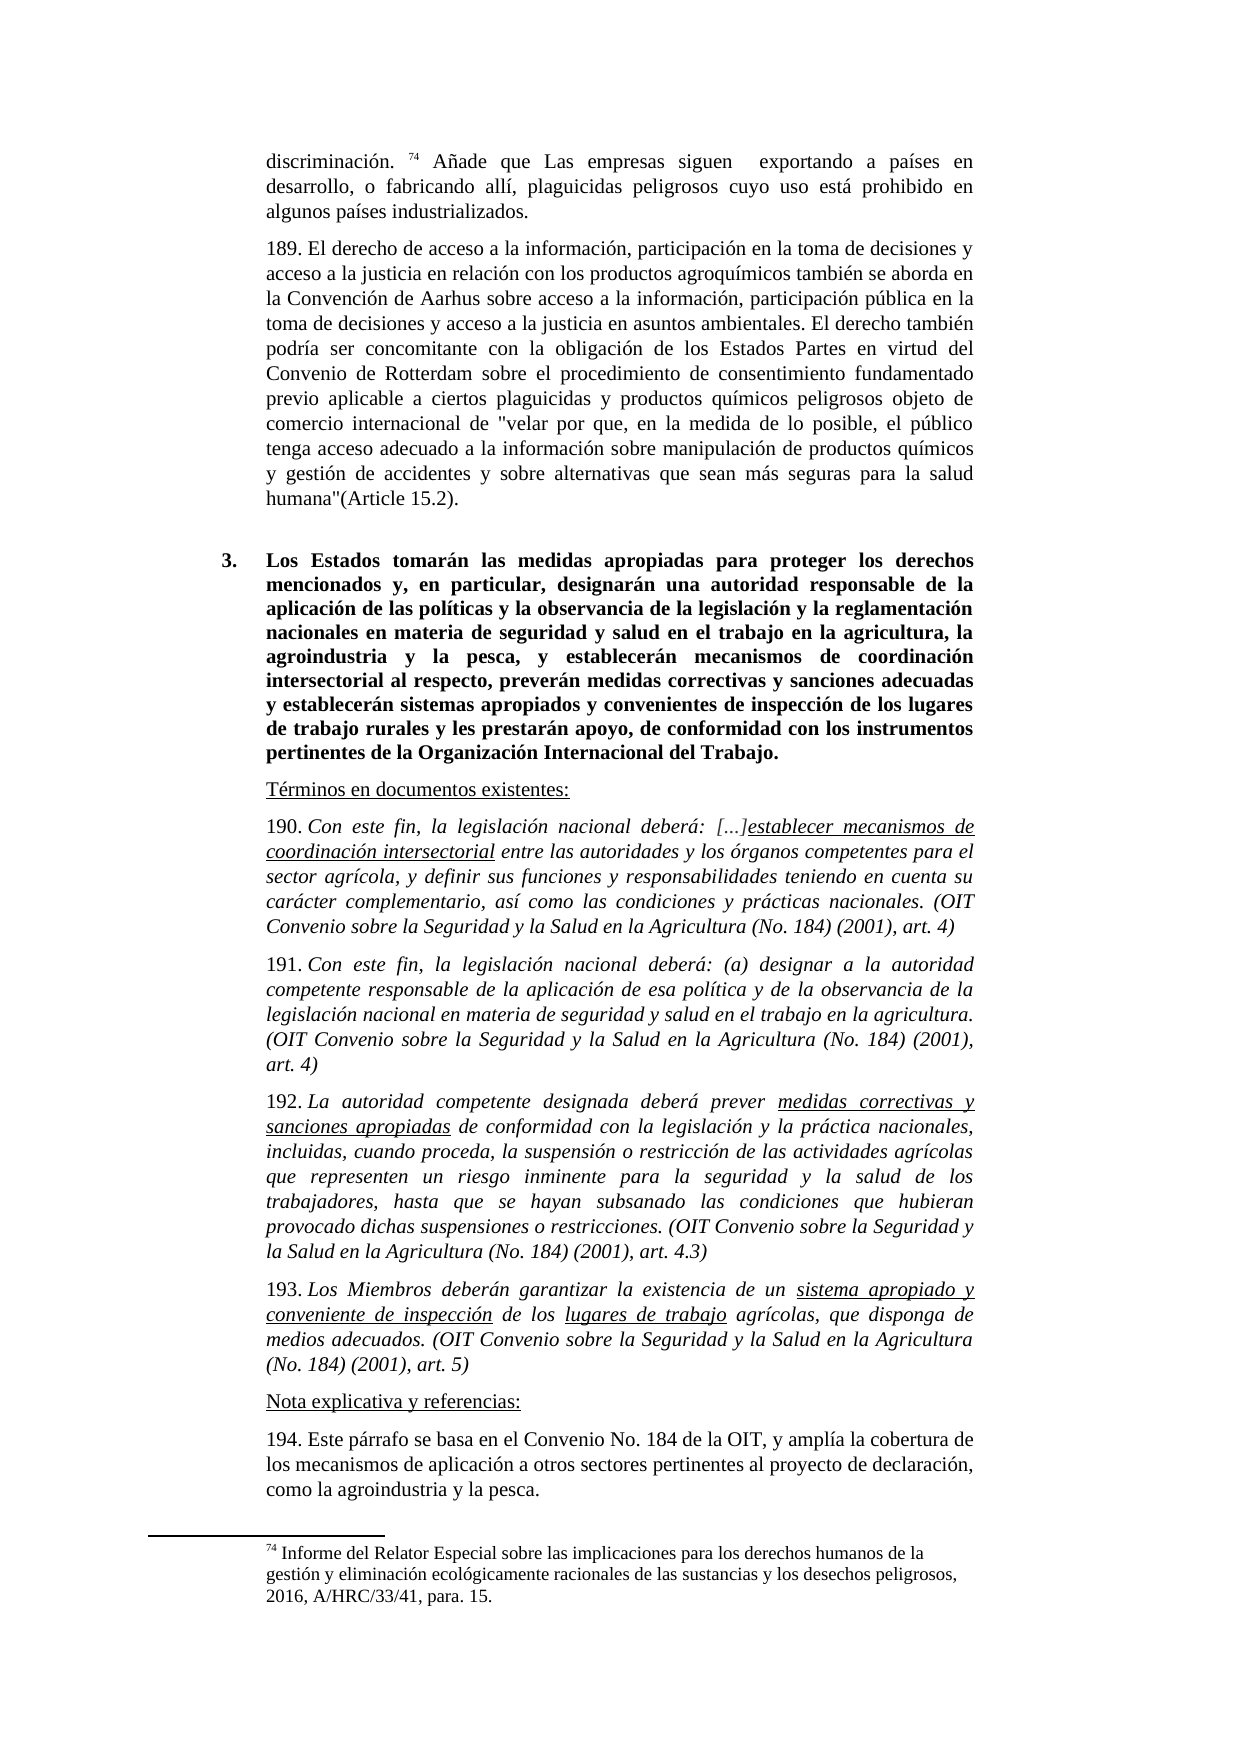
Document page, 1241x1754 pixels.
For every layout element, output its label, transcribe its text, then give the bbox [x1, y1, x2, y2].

text El derecho de acceso a la información, participación en la toma de decisiones y acceso a la justicia en relación con los productos agroquímicos también se aborda en la Convención de Aarhus sobre acceso a la información, participación pública en la toma de decisiones y acceso a la justicia en asuntos ambientales. El derecho también podría ser concomitante con la obligación de los Estados Partes en virtud del Convenio de Rotterdam sobre el procedimiento de consentimiento fundamentado previo aplicable a ciertos plaguicidas y productos químicos peligrosos objeto de comercio internacional de "velar por que, en la medida de lo posible, el público tenga acceso adecuado a la información sobre manipulación de productos químicos y gestión de accidentes y sobre alternativas que sean más seguras para la salud humana"(Article 15.2). [266, 235, 974, 510]
text La autoridad competente designada deberá prever medidas correctivas y sanciones apropiadas de conformidad con la legislación y la práctica nacionales, incluidas, cuando proceda, la suspensión o restricción de las actividades agrícolas que representen un riesgo inminente para la seguridad y la salud de los trabajadores, hasta que se hayan subsanado las condiciones que hubieran provocado dichas suspensiones o restricciones. (OIT Convenio sobre la Seguridad y la Salud en la Agricultura (No. 184) (2001), art. 4.3) [266, 1088, 974, 1263]
text Términos en documentos existentes: [266, 777, 974, 801]
text Nota explicativa y referencias: [192, 1388, 974, 1413]
text Con este fin, la legislación nacional deberá: [...]establecer mecanismos de coordinación intersectorial entre las autoridades y los órganos competentes para el sector agrícola, y definir sus funciones y responsabilidades teniendo en cuenta su carácter complementario, así como las condiciones y prácticas nacionales. (OIT Convenio sobre la Seguridad y la Salud en la Agricultura (No. 184) (2001), art. 4) [266, 813, 974, 938]
text 3. Los Estados tomarán las medidas apropiadas para proteger los derechos mencionados y, en particular, designarán una autoridad responsable de la aplicación de las políticas y la observancia de la legislación y la reglamentación nacionales en materia de seguridad y salud en el trabajo en la agricultura, la agroindustria y la pesca, y establecerán mecanismos de coordinación intersectorial al respecto, preverán medidas correctivas y sanciones adecuadas y establecerán sistemas apropiados y convenientes de inspección de los lugares de trabajo rurales y les prestarán apoyo, de conformidad con los instrumentos pertinentes de la Organización Internacional del Trabajo. [221, 548, 974, 764]
text Con este fin, la legislación nacional deberá: (a) designar a la autoridad competente responsable de la aplicación de esa política y de la observancia de la legislación nacional en materia de seguridad y salud en el trabajo en la agricultura. (OIT Convenio sobre la Seguridad y la Salud en la Agricultura (No. 184) (2001), art. 4) [266, 951, 974, 1076]
text Los Miembros deberán garantizar la existencia de un sistema apropiado y conveniente de inspección de los lugares de trabajo agrícolas, que disponga de medios adecuados. (OIT Convenio sobre la Seguridad y la Salud en la Agricultura (No. 184) (2001), art. 5) [266, 1276, 974, 1376]
text Este párrafo se basa en el Convenio No. 184 de la OIT, y amplía la cobertura de los mecanismos de aplicación a otros sectores pertinentes al proyecto de declaración, como la agroindustria y la pesca. [266, 1426, 974, 1501]
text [266, 148, 974, 223]
